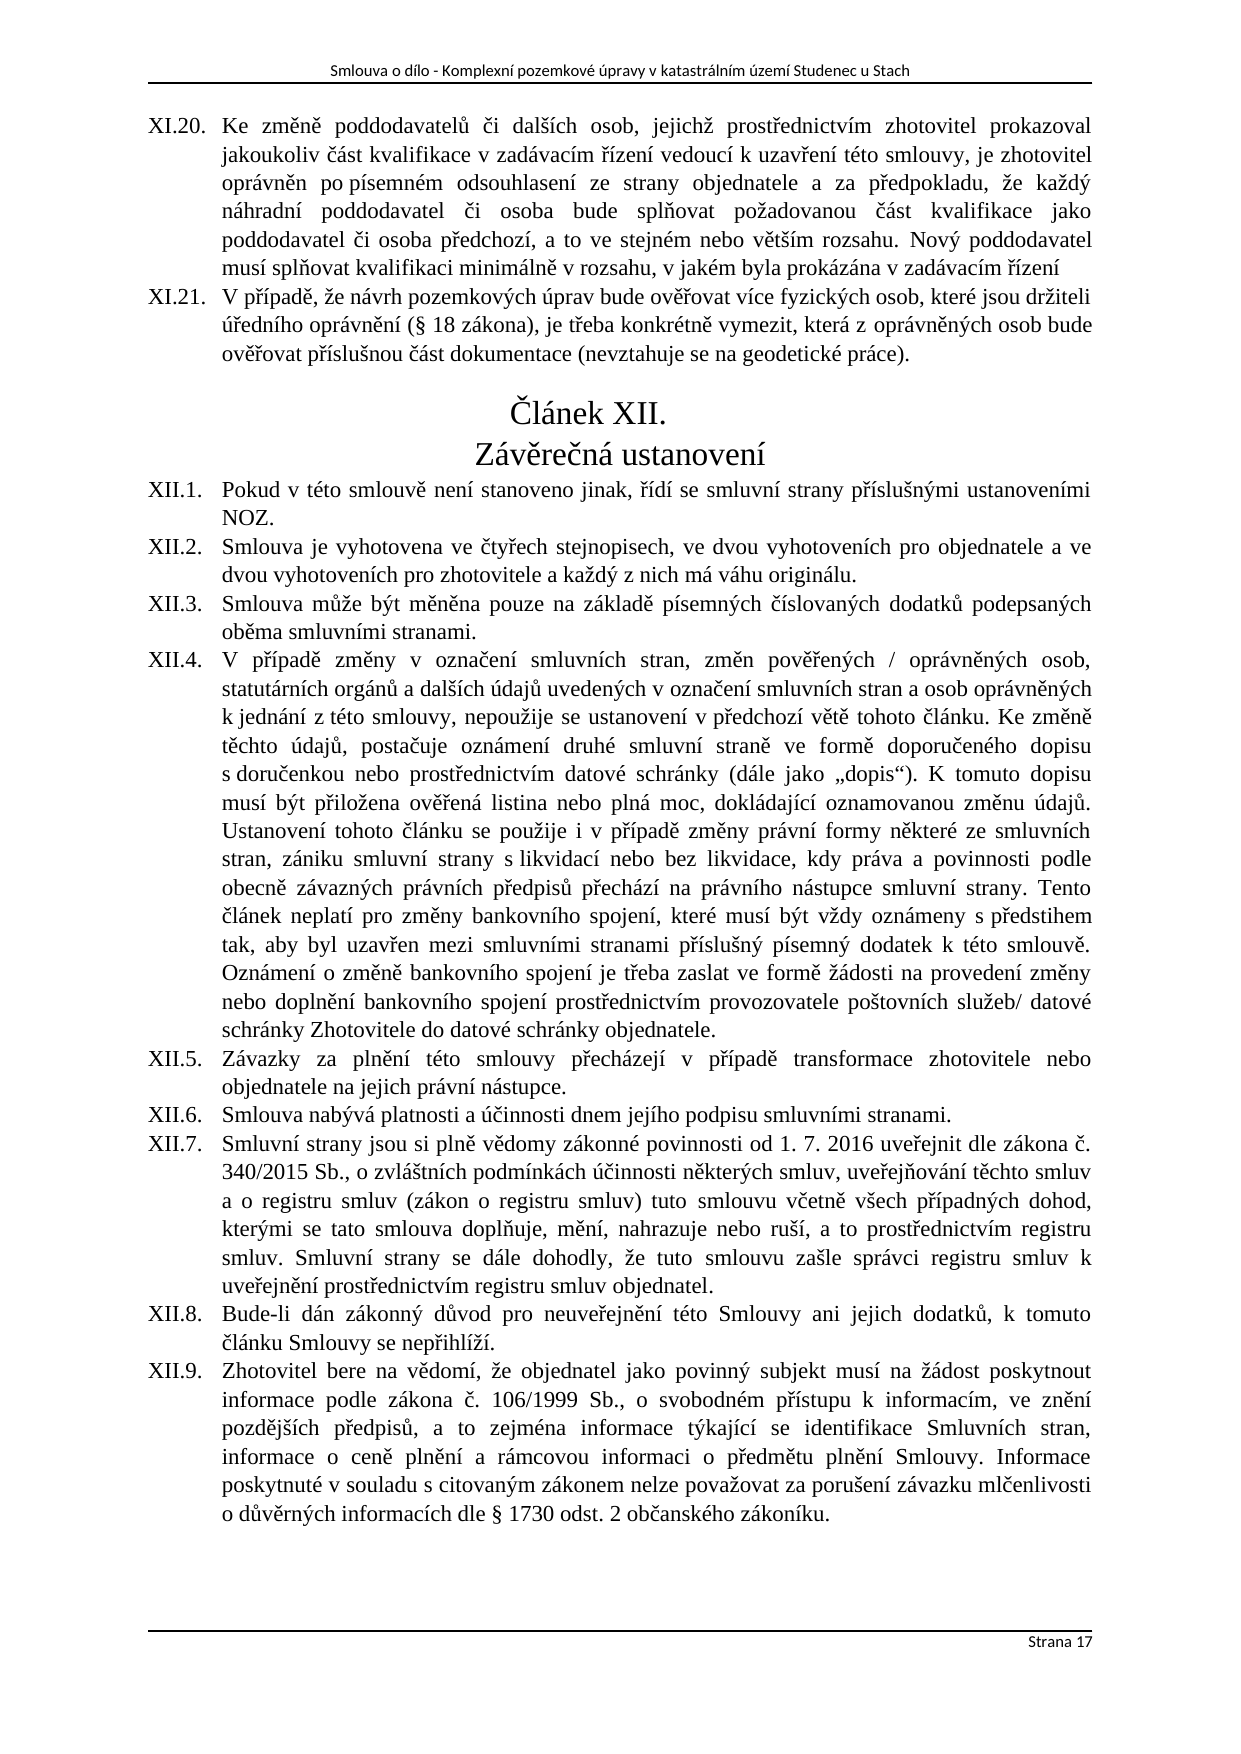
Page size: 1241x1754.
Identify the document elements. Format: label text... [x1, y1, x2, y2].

list V případě, že návrh pozemkových úprav bude ověřovat více fyzických osob, které jsou držiteli úředního oprávnění (§ 18 zákona), je třeba konkrétně vymezit, která z oprávněných osob bude ověřovat příslušnou část dokumentace (nevztahuje se na geodetické práce). [148, 283, 1092, 366]
subtitle Závěrečná ustanovení [148, 393, 1092, 473]
list Bude-li dán zákonný důvod pro neuveřejnění této Smlouvy ani jejich dodatků, k tomuto článku Smlouvy se nepřihlíží. [148, 1301, 1092, 1355]
list Smlouva nabývá platnosti a účinnosti dnem jejího podpisu smluvními stranami. [148, 1101, 1092, 1128]
list Smlouva může být měněna pouze na základě písemných číslovaných dodatků podepsaných oběma smluvními stranami. [148, 589, 1092, 644]
list Ke změně poddodavatelů či dalších osob, jejichž prostřednictvím zhotovitel prokazoval jakoukoliv část kvalifikace v zadávacím řízení vedoucí k uzavření této smlouvy, je zhotovitel oprávněn po písemném odsouhlasení ze strany objednatele a za předpokladu, že každý náhradní poddodavatel či osoba bude splňovat požadovanou část kvalifikace jako poddodavatel či osoba předchozí, a to ve stejném nebo větším rozsahu. Nový poddodavatel musí splňovat kvalifikaci minimálně v rozsahu, v jakém byla prokázána v zadávacím řízení [148, 112, 1092, 281]
list Pokud v této smlouvě není stanoveno jinak, řídí se smluvní strany příslušnými ustanoveními NOZ. [148, 476, 1092, 531]
list Smlouva je vyhotovena ve čtyřech stejnopisech, ve dvou vyhotoveních pro objednatele a ve dvou vyhotoveních pro zhotovitele a každý z nich má váhu originálu. [148, 533, 1092, 587]
list Zhotovitel bere na vědomí, že objednatel jako povinný subjekt musí na žádost poskytnout informace podle zákona č. 106/1999 Sb., o svobodném přístupu k informacím, ve znění pozdějších předpisů, a to zejména informace týkající se identifikace Smluvních stran, informace o ceně plnění a rámcovou informaci o předmětu plnění Smlouvy. Informace poskytnuté v souladu s citovaným zákonem nelze považovat za porušení závazku mlčenlivosti o důvěrných informacích dle § 1730 odst. 2 občanského zákoníku. [148, 1357, 1092, 1526]
list Závazky za plnění této smlouvy přecházejí v případě transformace zhotovitele nebo objednatele na jejich právní nástupce. [148, 1044, 1092, 1099]
list V případě změny v označení smluvních stran, změn pověřených / oprávněných osob, statutárních orgánů a dalších údajů uvedených v označení smluvních stran a osob oprávněných k jednání z této smlouvy, nepoužije se ustanovení v předchozí větě tohoto článku. Ke změně těchto údajů, postačuje oznámení druhé smluvní straně ve formě doporučeného dopisu s doručenkou nebo prostřednictvím datové schránky (dále jako „dopis“). K tomuto dopisu musí být přiložena ověřená listina nebo plná moc, dokládající oznamovanou změnu údajů. Ustanovení tohoto článku se použije i v případě změny právní formy některé ze smluvních stran, zániku smluvní strany s likvidací nebo bez likvidace, kdy práva a povinnosti podle obecně závazných právních předpisů přechází na právního nástupce smluvní strany. Tento článek neplatí pro změny bankovního spojení, které musí být vždy oznámeny s předstihem tak, aby byl uzavřen mezi smluvními stranami příslušný písemný dodatek k této smlouvě. Oznámení o změně bankovního spojení je třeba zaslat ve formě žádosti na provedení změny nebo doplnění bankovního spojení prostřednictvím provozovatele poštovních služeb/ datové schránky Zhotovitele do datové schránky objednatele. [148, 646, 1092, 1042]
list Smluvní strany jsou si plně vědomy zákonné povinnosti od 1. 7. 2016 uveřejnit dle zákona č. 340/2015 Sb., o zvláštních podmínkách účinnosti některých smluv, uveřejňování těchto smluv a o registru smluv (zákon o registru smluv) tuto smlouvu včetně všech případných dohod, kterými se tato smlouva doplňuje, mění, nahrazuje nebo ruší, a to prostřednictvím registru smluv. Smluvní strany se dále dohodly, že tuto smlouvu zašle správci registru smluv k uveřejnění prostřednictvím registru smluv objednatel. [148, 1130, 1092, 1298]
